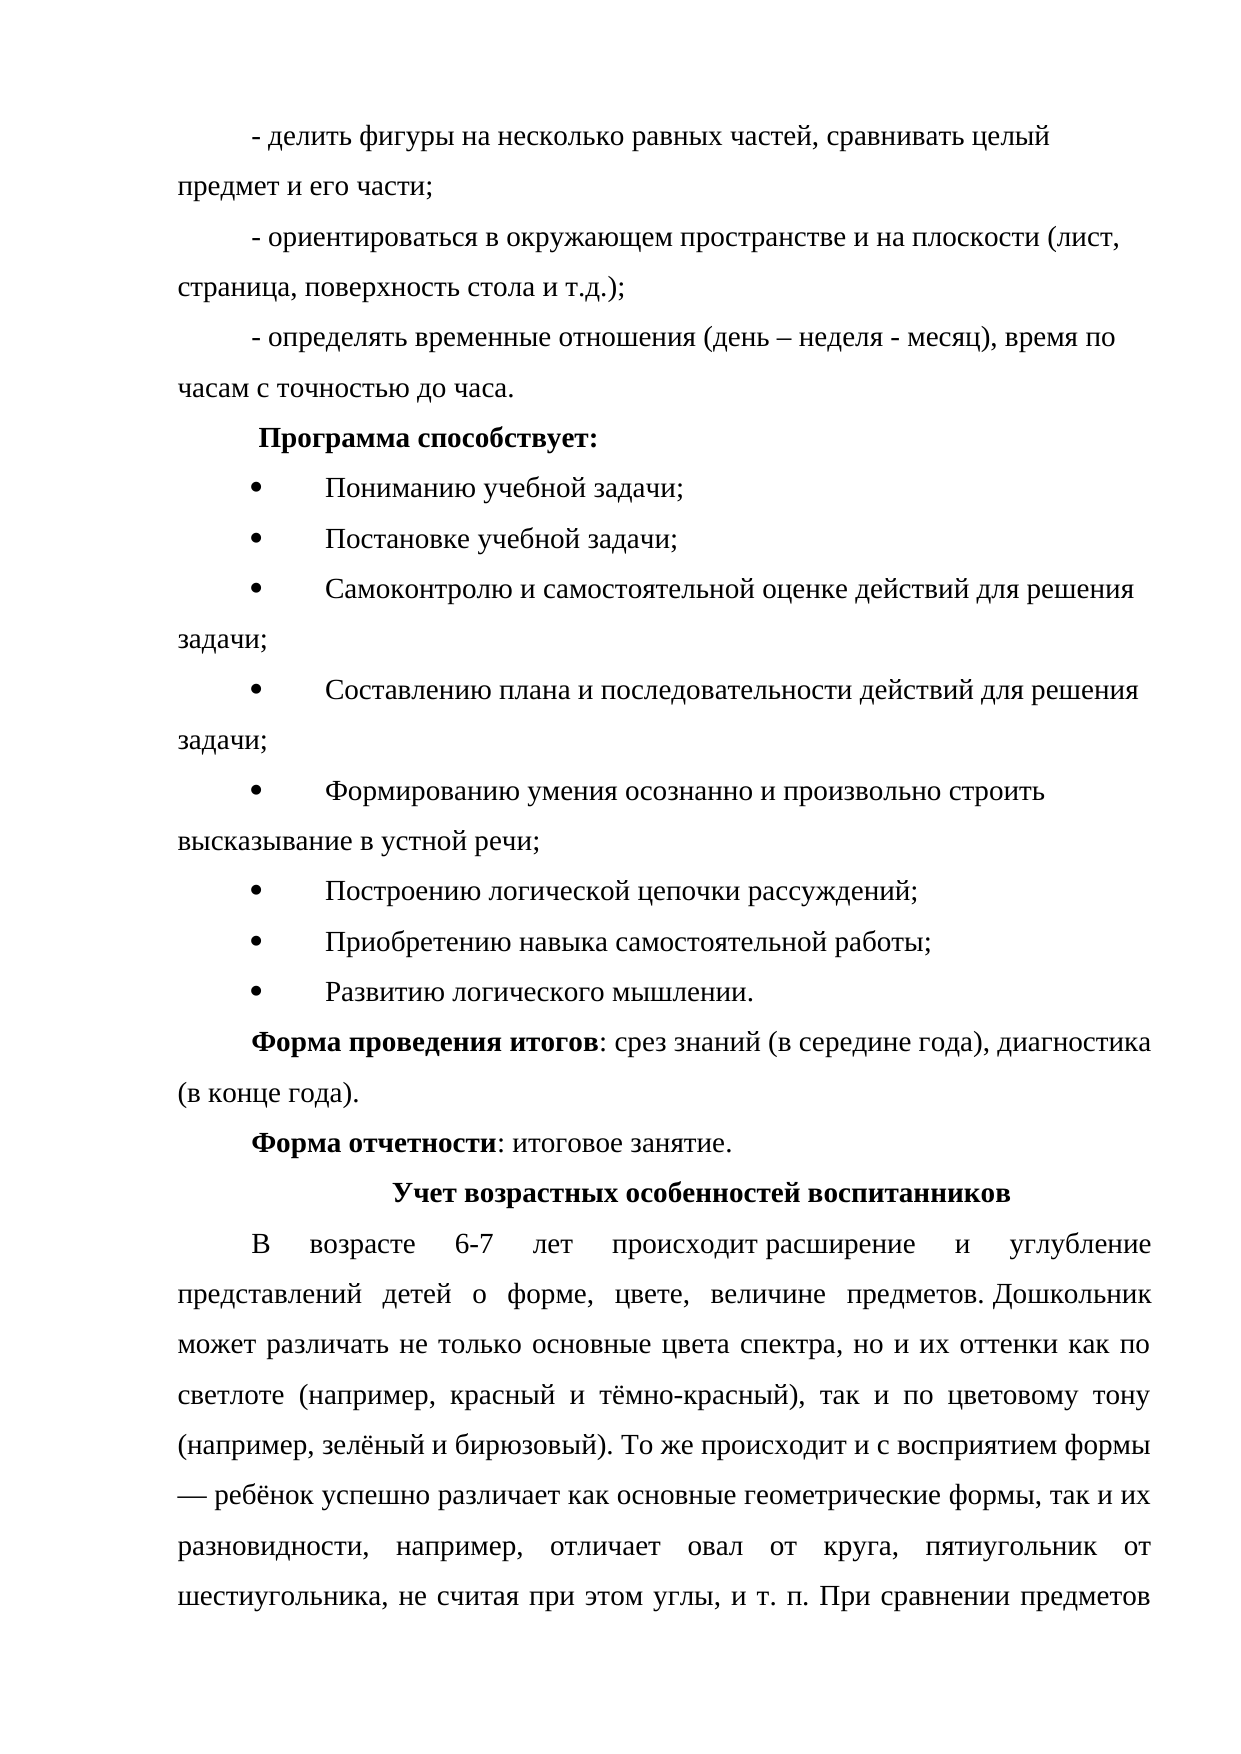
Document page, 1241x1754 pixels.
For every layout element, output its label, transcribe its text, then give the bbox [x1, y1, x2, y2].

list Построению логической цепочки рассуждений; [177, 873, 1152, 907]
list Постановке учебной задачи; [177, 521, 1152, 554]
list Составлению плана и последовательности действий для решения задачи; [177, 672, 1152, 756]
text Учет возрастных особенностей воспитанников [177, 1176, 1152, 1209]
text - делить фигуры на несколько равных частей, сравнивать целый предмет и его части; [177, 118, 1152, 202]
list Развитию логического мышлении. [177, 974, 1152, 1008]
text Форма проведения итогов: срез знаний (в середине года), диагностика (в конце года). [177, 1024, 1152, 1108]
text Форма отчетности: итоговое занятие. [177, 1125, 1152, 1159]
list Формированию умения осознанно и произвольно строить высказывание в устной речи; [177, 773, 1152, 857]
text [177, 1226, 1152, 1612]
list Приобретению навыка самостоятельной работы; [177, 924, 1152, 957]
text - определять временные отношения (день – неделя - месяц), время по часам с точностью до часа. [177, 319, 1152, 403]
list Самоконтролю и самостоятельной оценке действий для решения задачи; [177, 571, 1152, 655]
text - ориентироваться в окружающем пространстве и на плоскости (лист, страница, поверхность стола и т.д.); [177, 219, 1152, 303]
list Пониманию учебной задачи; [177, 470, 1152, 504]
text Программа способствует: [177, 420, 1152, 453]
